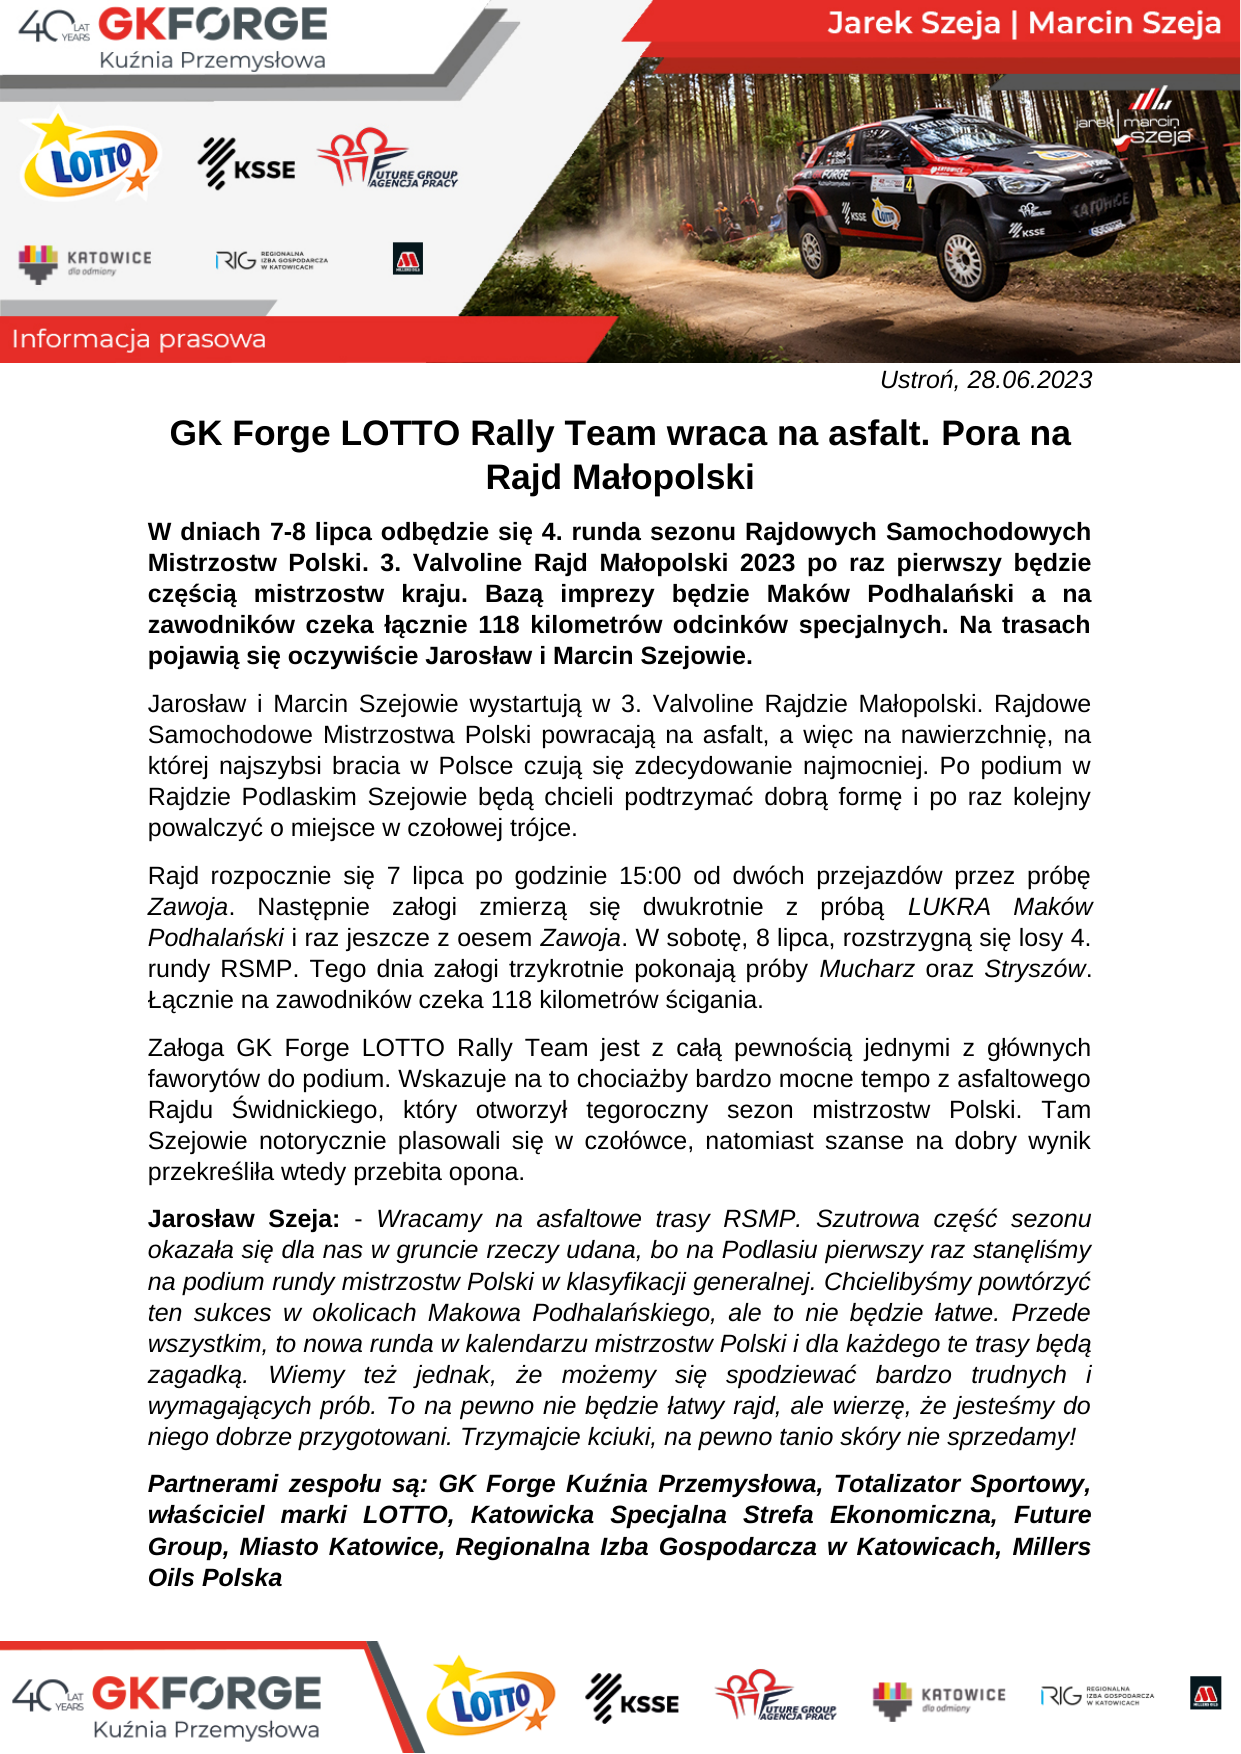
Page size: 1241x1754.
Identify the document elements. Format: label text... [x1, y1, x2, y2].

picture [0, 1641, 1241, 1753]
text Ustroń, 28.06.2023 [148, 148, 1093, 393]
text Jarosław Szeja: - Wracamy na asfaltowe trasy RSMP. Szutrowa część sezonu okazała się dla nas w gruncie rzeczy udana, bo na Podlasiu pierwszy raz stanęliśmy na podium rundy mistrzostw Polski w klasyfikacji generalnej. Chcielibyśmy powtórzyć ten sukces w okolicach Makowa Podhalańskiego, ale to nie będzie łatwe. Przede wszystkim, to nowa runda w kalendarzu mistrzostw Polski i dla każdego te trasy będą zagadką. Wiemy też jednak, że możemy się spodziewać bardzo trudnych i wymagających prób. To na pewno nie będzie łatwy rajd, ale wierzę, że jesteśmy do niego dobrze przygotowani. Trzymajcie kciuki, na pewno tanio skóry nie sprzedamy! [148, 1204, 1093, 1450]
text W dniach 7-8 lipca odbędzie się 4. runda sezonu Rajdowych Samochodowych Mistrzostw Polski. 3. Valvoline Rajd Małopolski 2023 po raz pierwszy będzie częścią mistrzostw kraju. Bazą imprezy będzie Maków Podhalański a na zawodników czeka łącznie 118 kilometrów odcinków specjalnych. Na trasach pojawią się oczywiście Jarosław i Marcin Szejowie. [148, 517, 1093, 670]
text Rajd rozpocznie się 7 lipca po godzinie 15:00 od dwóch przejazdów przez próbę Zawoja. Następnie załogi zmierzą się dwukrotnie z próbą LUKRA Maków Podhalański i raz jeszcze z oesem Zawoja. W sobotę, 8 lipca, rozstrzygną się losy 4. rundy RSMP. Tego dnia załogi trzykrotnie pokonają próby Mucharz oraz Stryszów. Łącznie na zawodników czeka 118 kilometrów ścigania. [148, 861, 1093, 1013]
text GK Forge LOTTO Rally Team wraca na asfalt. Pora na Rajd Małopolski [148, 412, 1093, 497]
text Jarosław i Marcin Szejowie wystartują w 3. Valvoline Rajdzie Małopolski. Rajdowe Samochodowe Mistrzostwa Polski powracają na asfalt, a więc na nawierzchnię, na której najszybsi bracia w Polsce czują się zdecydowanie najmocniej. Po podium w Rajdzie Podlaskim Szejowie będą chcieli podtrzymać dobrą formę i po raz kolejny powalczyć o miejsce w czołowej trójce. [148, 689, 1093, 842]
picture [0, 0, 1241, 363]
text Załoga GK Forge LOTTO Rally Team jest z całą pewnością jednymi z głównych faworytów do podium. Wskazuje na to chociażby bardzo mocne tempo z asfaltowego Rajdu Świdnickiego, który otworzył tegoroczny sezon mistrzostw Polski. Tam Szejowie notorycznie plasowali się w czołówce, natomiast szanse na dobry wynik przekreśliła wtedy przebita opona. [148, 1032, 1093, 1185]
text Partnerami zespołu są: GK Forge Kuźnia Przemysłowa, Totalizator Sportowy, właściciel marki LOTTO, Katowicka Specjalna Strefa Ekonomiczna, Future Group, Miasto Katowice, Regionalna Izba Gospodarcza w Katowicach, Millers Oils Polska [148, 1469, 1093, 1591]
